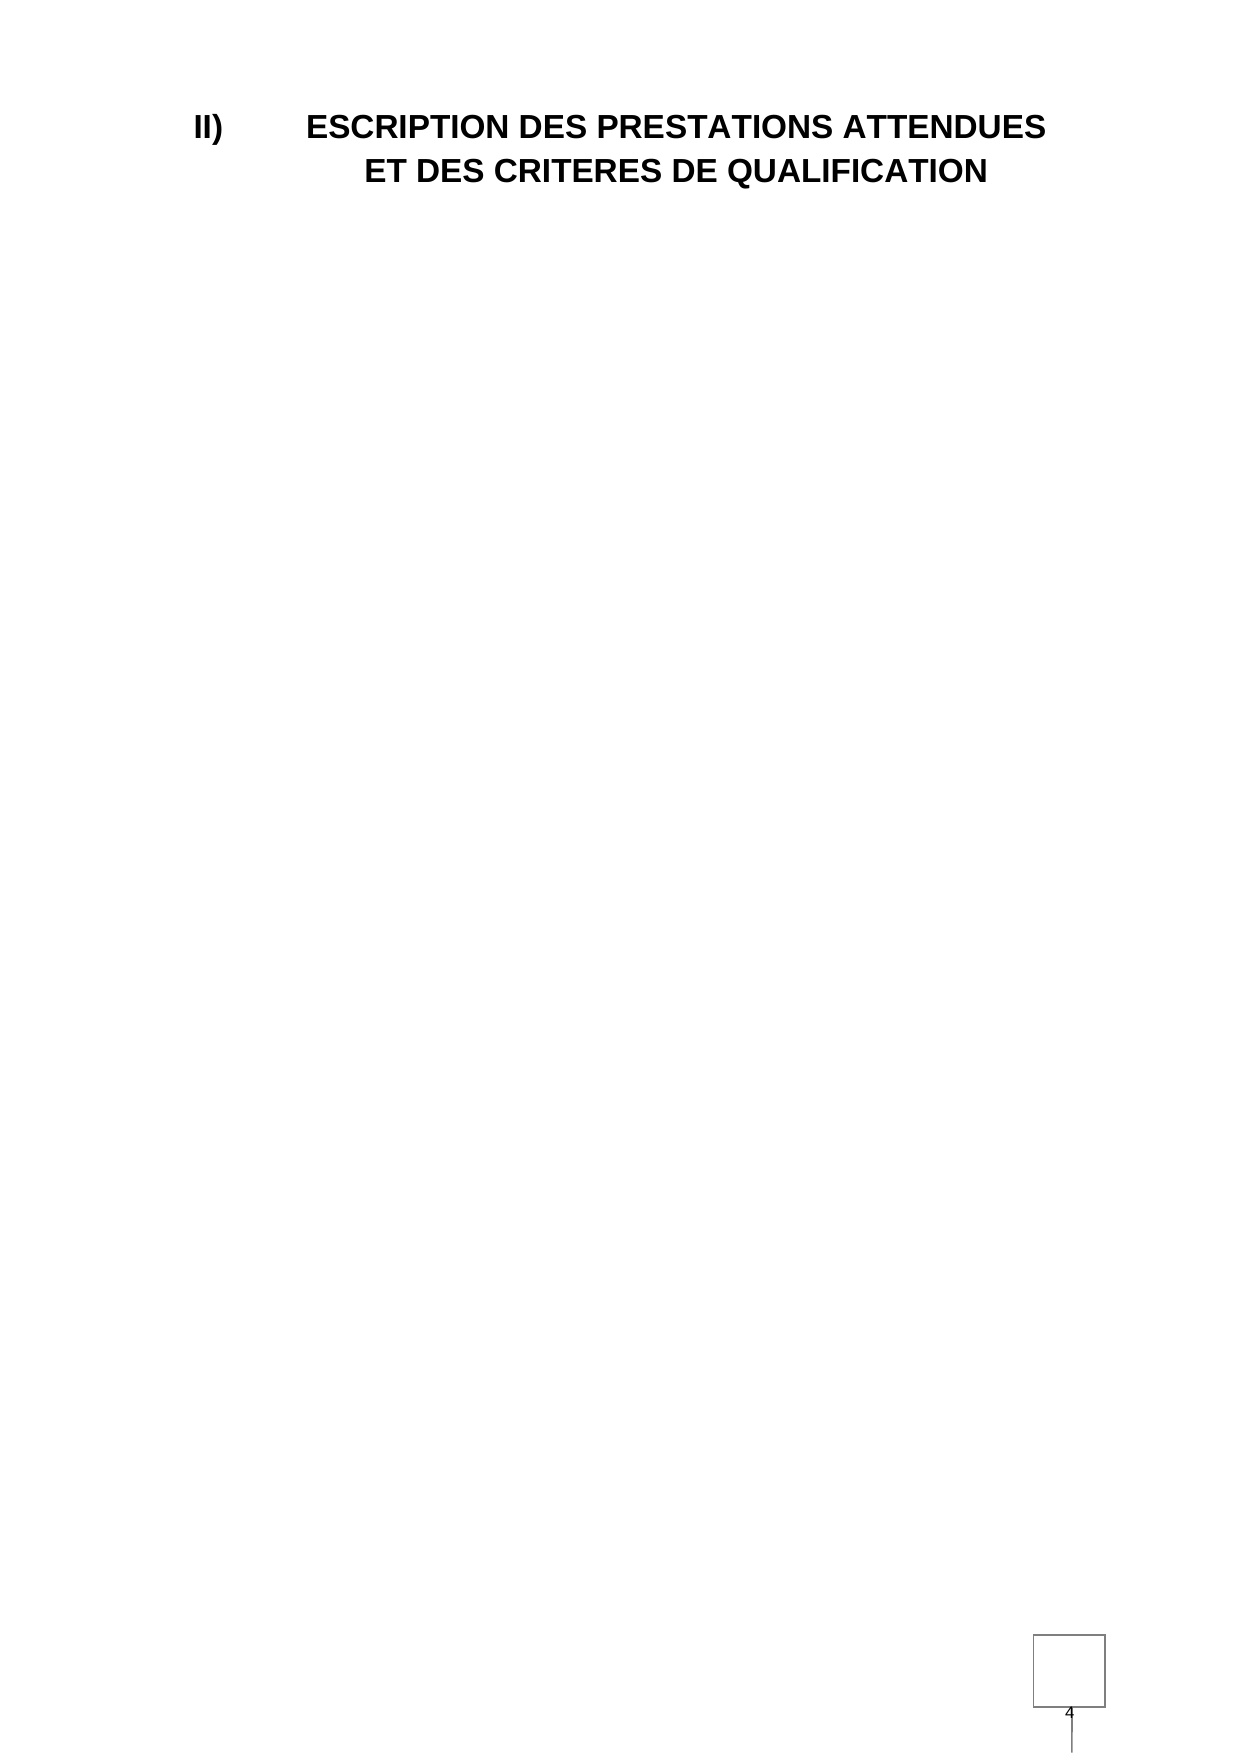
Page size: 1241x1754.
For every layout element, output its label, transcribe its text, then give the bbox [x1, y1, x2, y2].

list ESCRIPTION DES PRESTATIONS ATTENDUES ET DES CRITERES DE QUALIFICATION [185, 107, 1055, 189]
